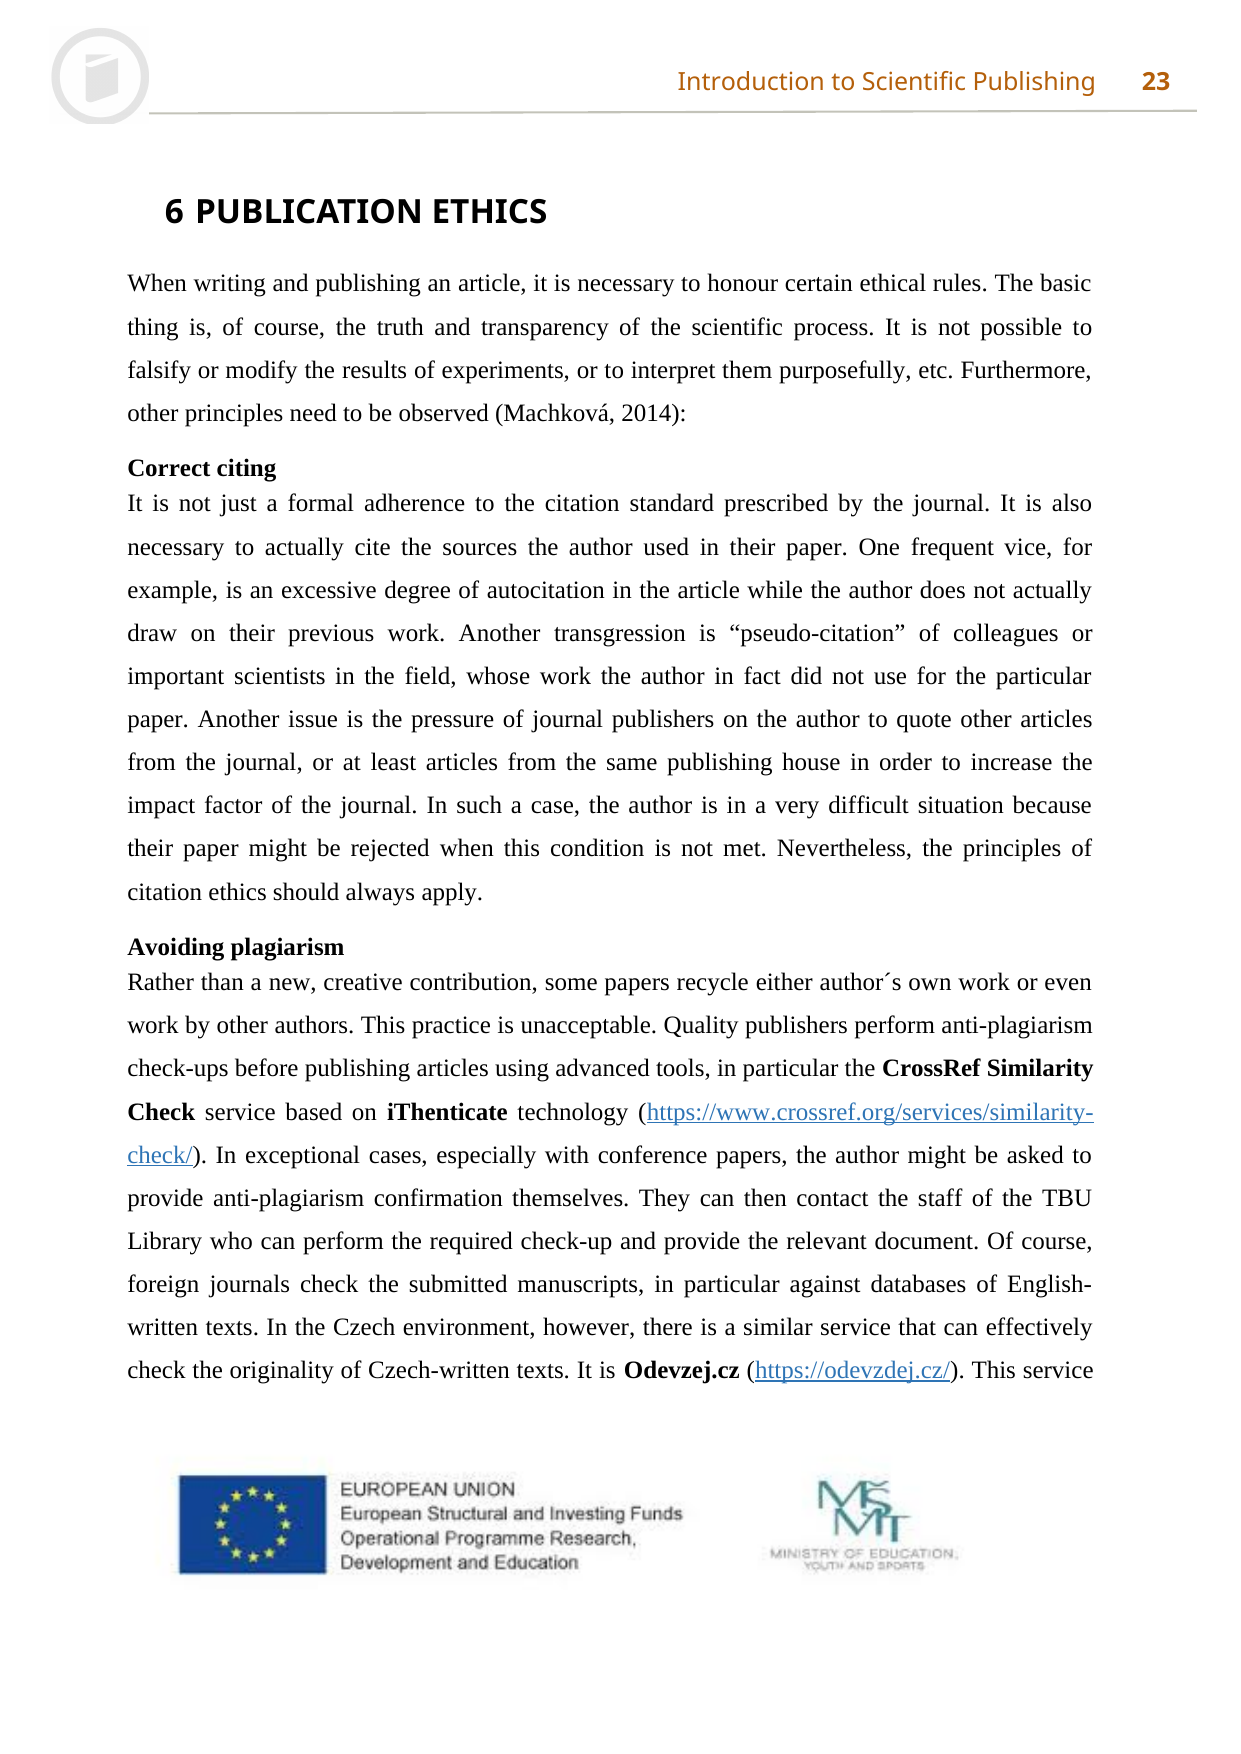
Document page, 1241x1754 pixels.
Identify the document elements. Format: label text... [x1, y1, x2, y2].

text Avoiding plagiarism [127, 932, 1094, 961]
subtitle pUBLIcation ETHICS [164, 188, 1111, 233]
text It is not just a formal adherence to the citation standard prescribed by the journal. It is also necessary to actually cite the sources the author used in their paper. One frequent vice, for example, is an excessive degree of autocitation in the article while the author does not actually draw on their previous work. Another transgression is “pseudo-citation” of colleagues or important scientists in the field, whose work the author in fact did not use for the particular paper. Another issue is the pressure of journal publishers on the author to quote other articles from the journal, or at least articles from the same publishing house in order to increase the impact factor of the journal. In such a case, the author is in a very difficult situation because their paper might be rejected when this condition is not met. Nevertheless, the principles of citation ethics should always apply. [127, 488, 1093, 905]
text Correct citing [127, 453, 1093, 482]
picture [127, 1428, 1001, 1623]
text When writing and publishing an article, it is necessary to honour certain ethical rules. The basic thing is, of course, the truth and transparency of the scientific process. It is not possible to falsify or modify the results of experiments, or to interpret them purposefully, etc. Furthermore, other principles need to be observed (Machková, 2014): [127, 268, 1093, 427]
